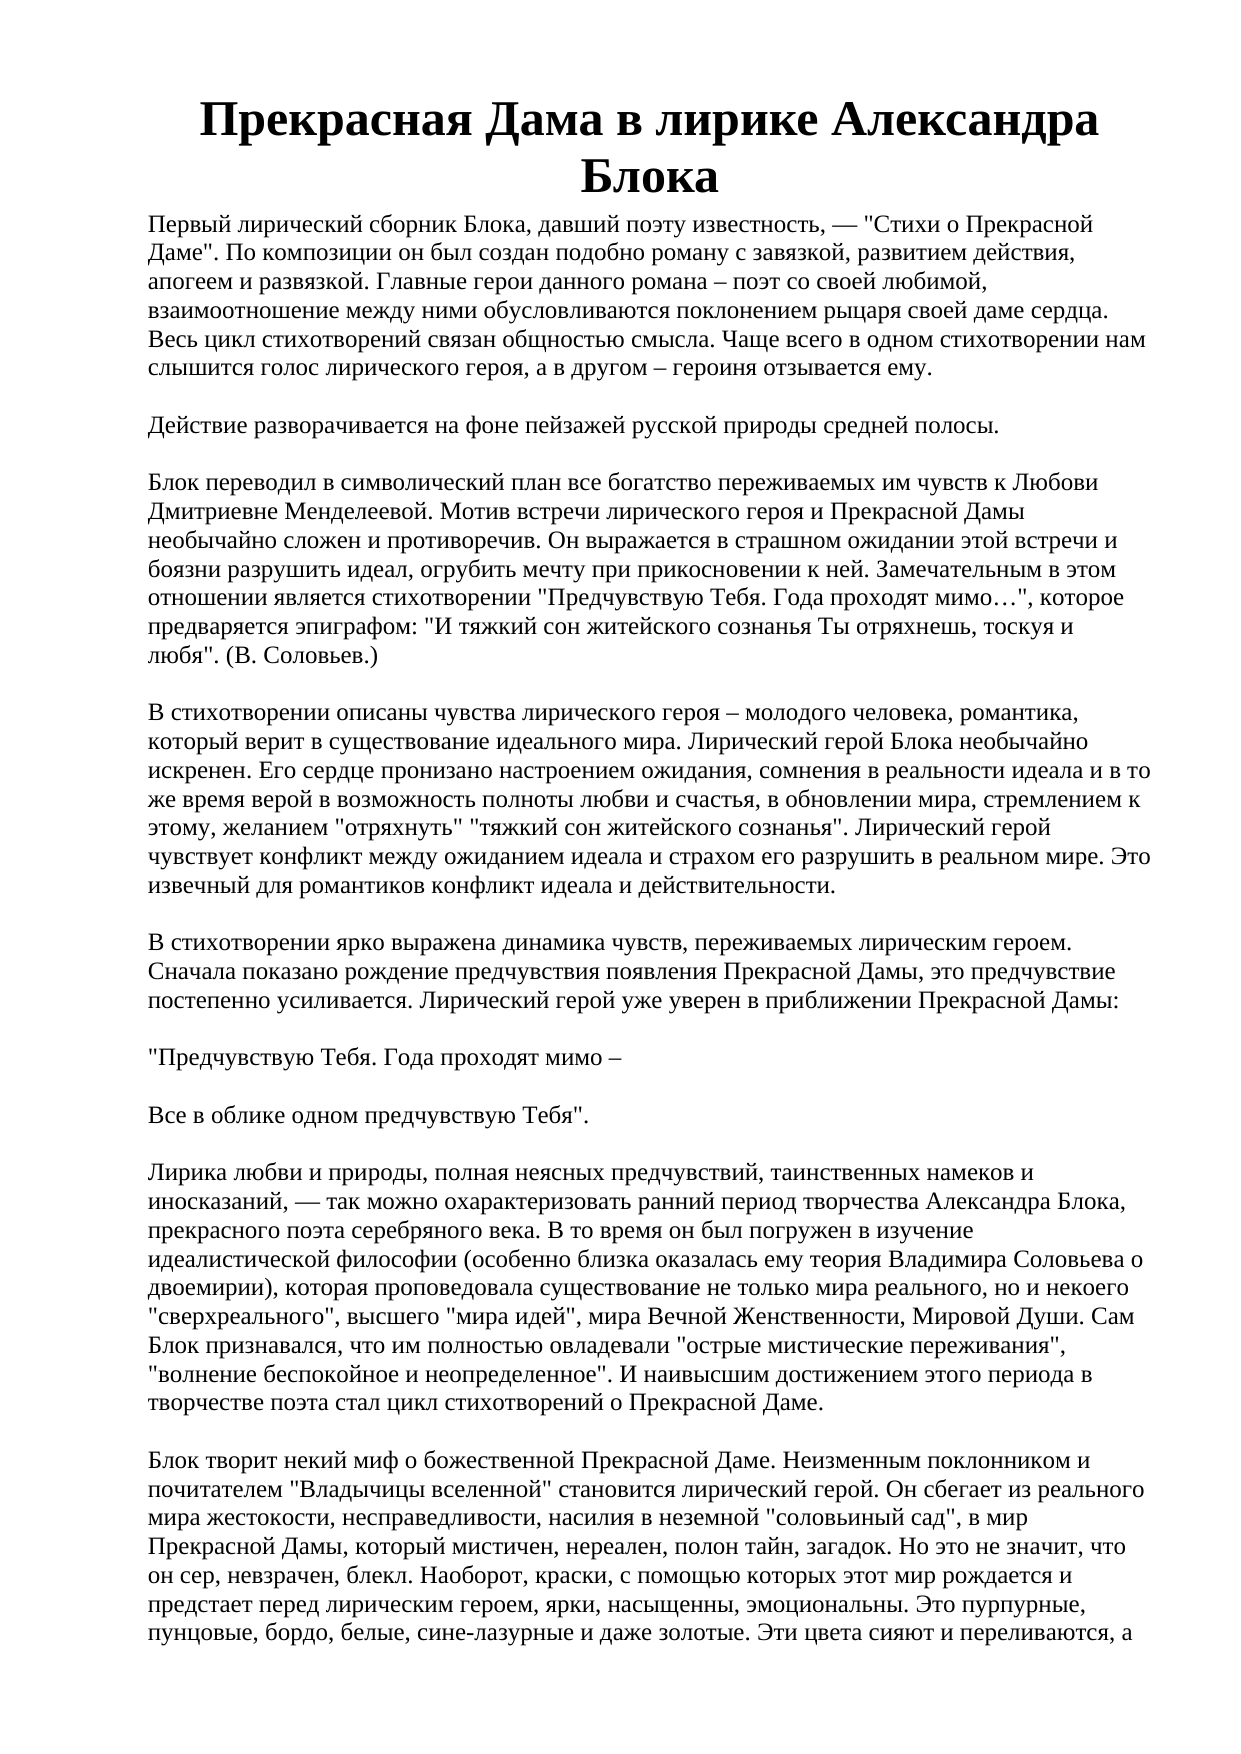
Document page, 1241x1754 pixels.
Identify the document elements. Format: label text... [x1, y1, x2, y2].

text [148, 209, 1152, 1646]
subtitle Прекрасная Дама в лирике Александра Блока [148, 88, 1152, 203]
